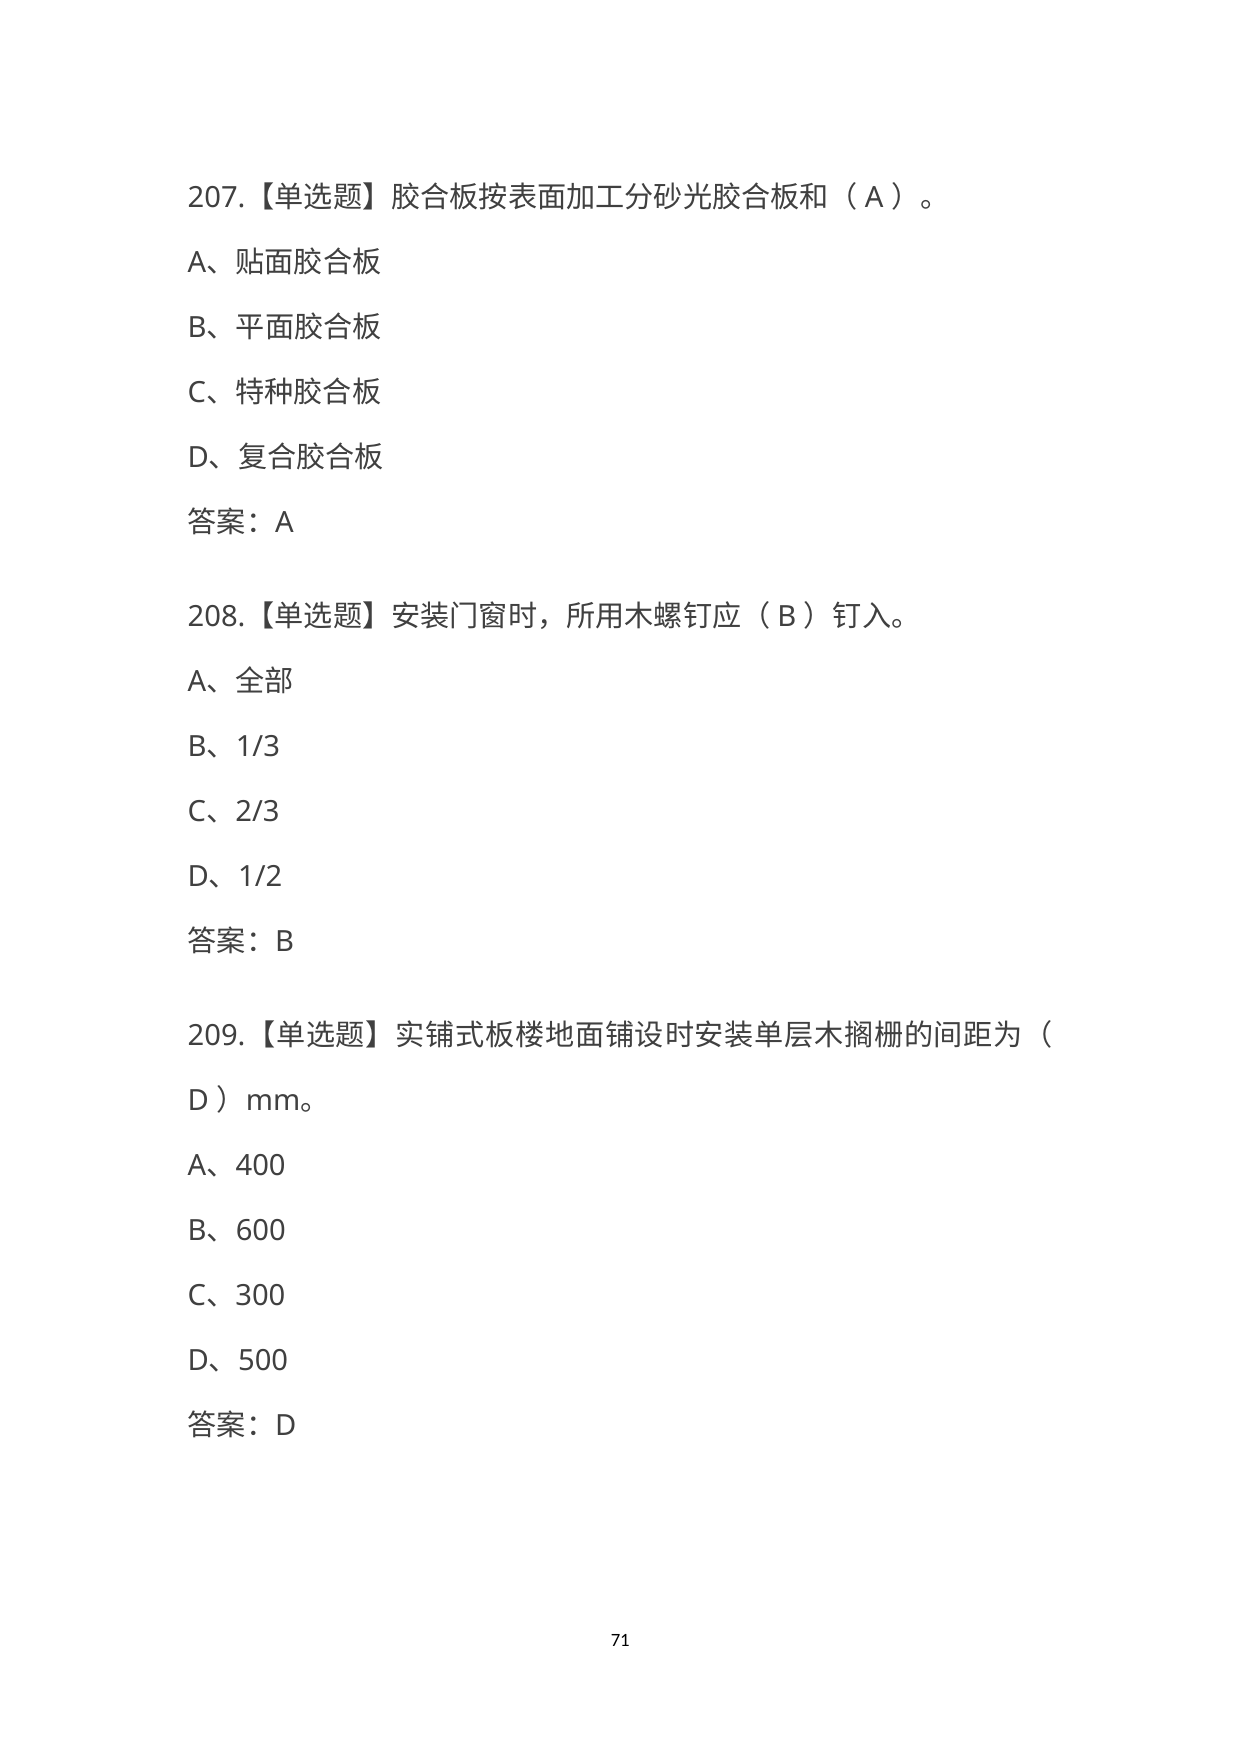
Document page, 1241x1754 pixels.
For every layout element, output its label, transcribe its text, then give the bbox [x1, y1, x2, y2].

text 208.【单选题】安装门窗时，所用木螺钉应（ B ）钉入。 A、全部 B、1/3 C、2/3 D、1/2 答案：B [187, 581, 1053, 971]
text 207.【单选题】胶合板按表面加工分砂光胶合板和（ A ）。 A、贴面胶合板 B、平面胶合板 C、特种胶合板 D、复合胶合板 答案：A [187, 162, 1053, 552]
text 209.【单选题】实铺式板楼地面铺设时安装单层木搁栅的间距为（ D ）mm。 A、400 B、600 C、300 D、500 答案：D [187, 1000, 1053, 1455]
